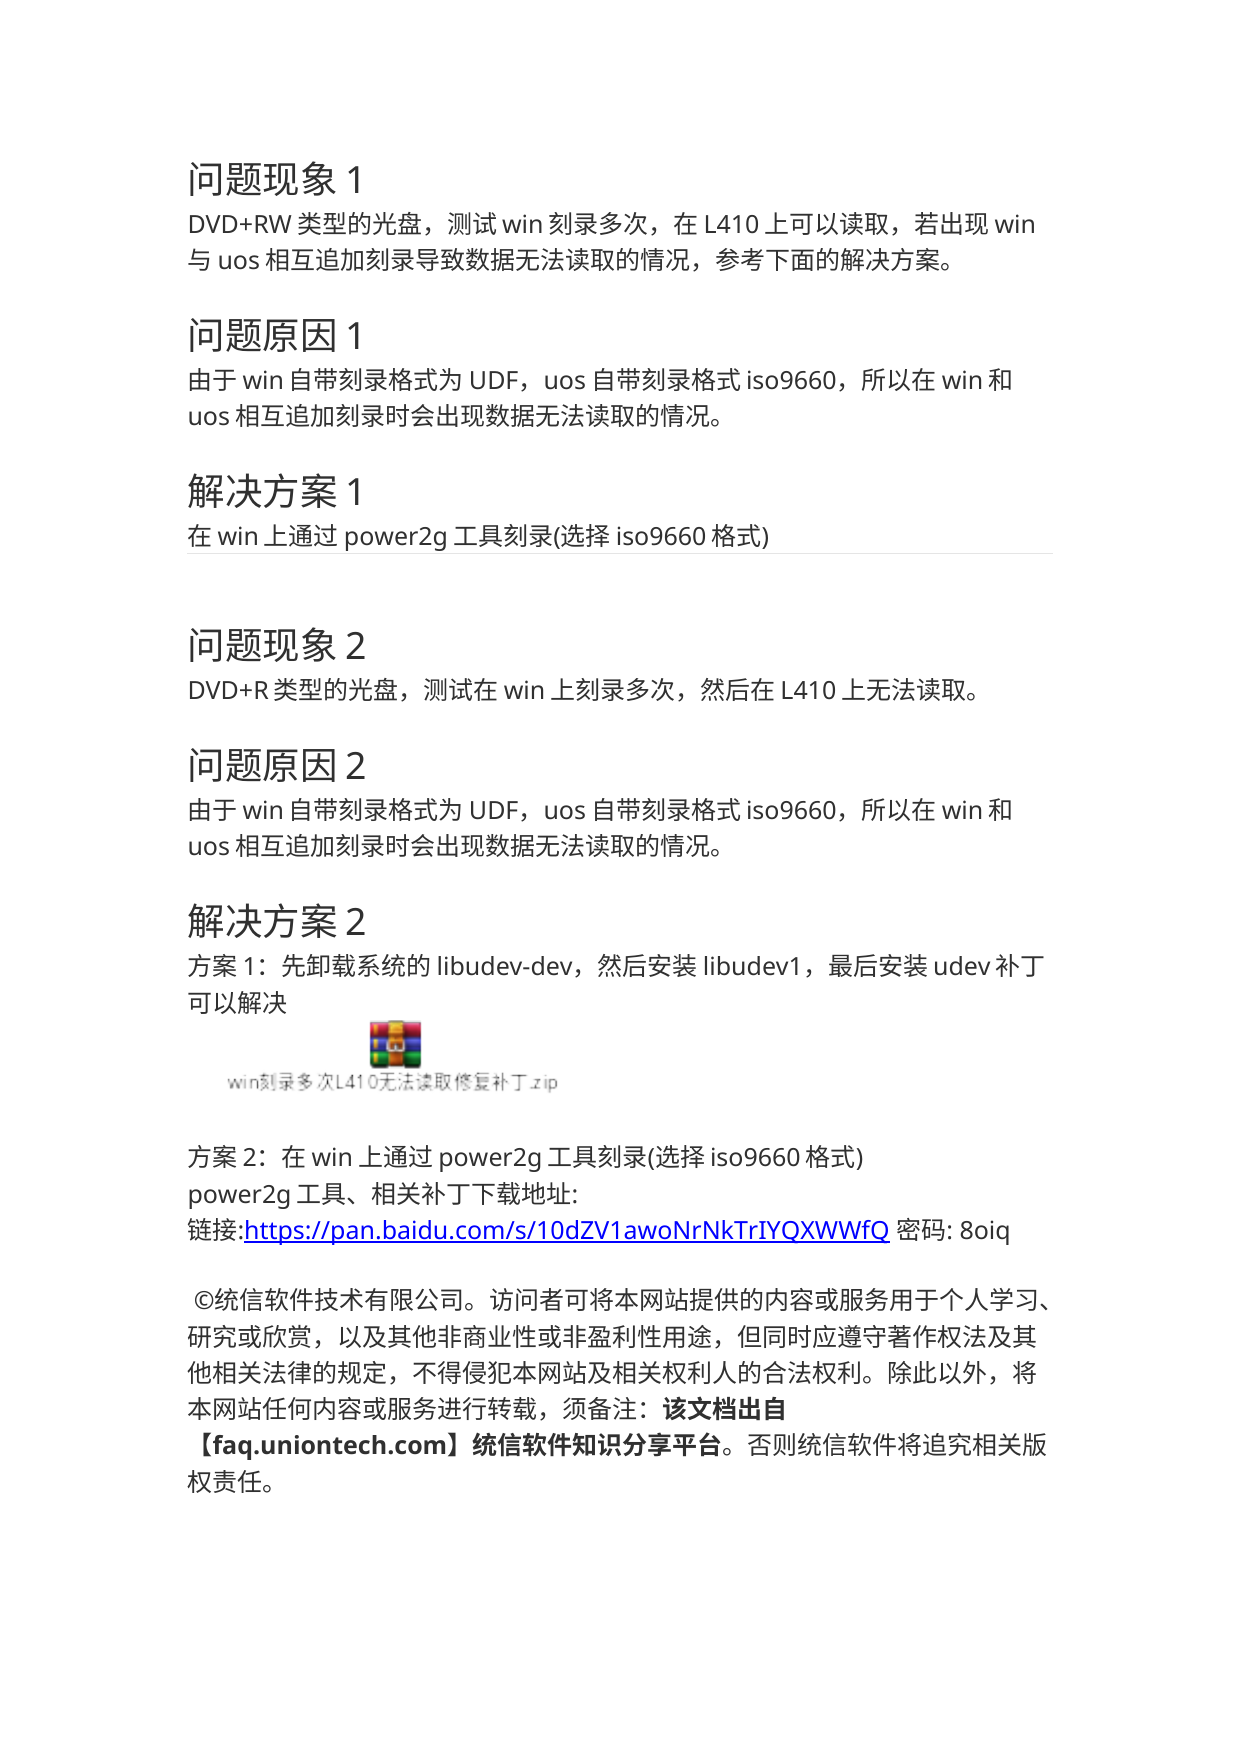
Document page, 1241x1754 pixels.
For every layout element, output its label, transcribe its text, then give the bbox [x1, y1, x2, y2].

text power2g工具、相关补丁下载地址: [187, 1174, 1053, 1210]
text 链接:https://pan.baidu.com/s/10dZV1awoNrNkTrIYQXWWfQ 密码: 8oiq [187, 1210, 1053, 1247]
text 由于win自带刻录格式为UDF，uos自带刻录格式iso9660，所以在win和uos相互追加刻录时会出现数据无法读取的情况。 [187, 791, 1053, 863]
text 解决方案2 [187, 892, 1053, 947]
text 问题现象1 [187, 150, 1053, 204]
text DVD+RW类型的光盘，测试win刻录多次，在L410上可以读取，若出现win与uos相互追加刻录导致数据无法读取的情况，参考下面的解决方案。 [187, 204, 1053, 277]
text 问题原因2 [187, 736, 1053, 791]
text 在win上通过power2g工具刻录(选择iso9660格式) [187, 517, 1053, 553]
text 问题原因1 [187, 306, 1053, 361]
text 解决方案1 [187, 462, 1053, 517]
text ©统信软件技术有限公司。访问者可将本网站提供的内容或服务用于个人学习、研究或欣赏，以及其他非商业性或非盈利性用途，但同时应遵守著作权法及其他相关法律的规定，不得侵犯本网站及相关权利人的合法权利。除此以外，将本网站任何内容或服务进行转载，须备注：该文档出自【faq.uniontech.com】统信软件知识分享平台。否则统信软件将追究相关版权责任。 [187, 1281, 1053, 1498]
text 方案1：先卸载系统的libudev-dev，然后安装libudev1，最后安装udev补丁可以解决 [187, 947, 1053, 1019]
text 由于win自带刻录格式为UDF，uos自带刻录格式iso9660，所以在win和uos相互追加刻录时会出现数据无法读取的情况。 [187, 361, 1053, 433]
text 问题现象2 [187, 616, 1053, 671]
text 方案2：在win上通过power2g工具刻录(选择iso9660格式) [187, 1138, 1053, 1174]
text DVD+R类型的光盘，测试在win上刻录多次，然后在L410上无法读取。 [187, 671, 1053, 707]
